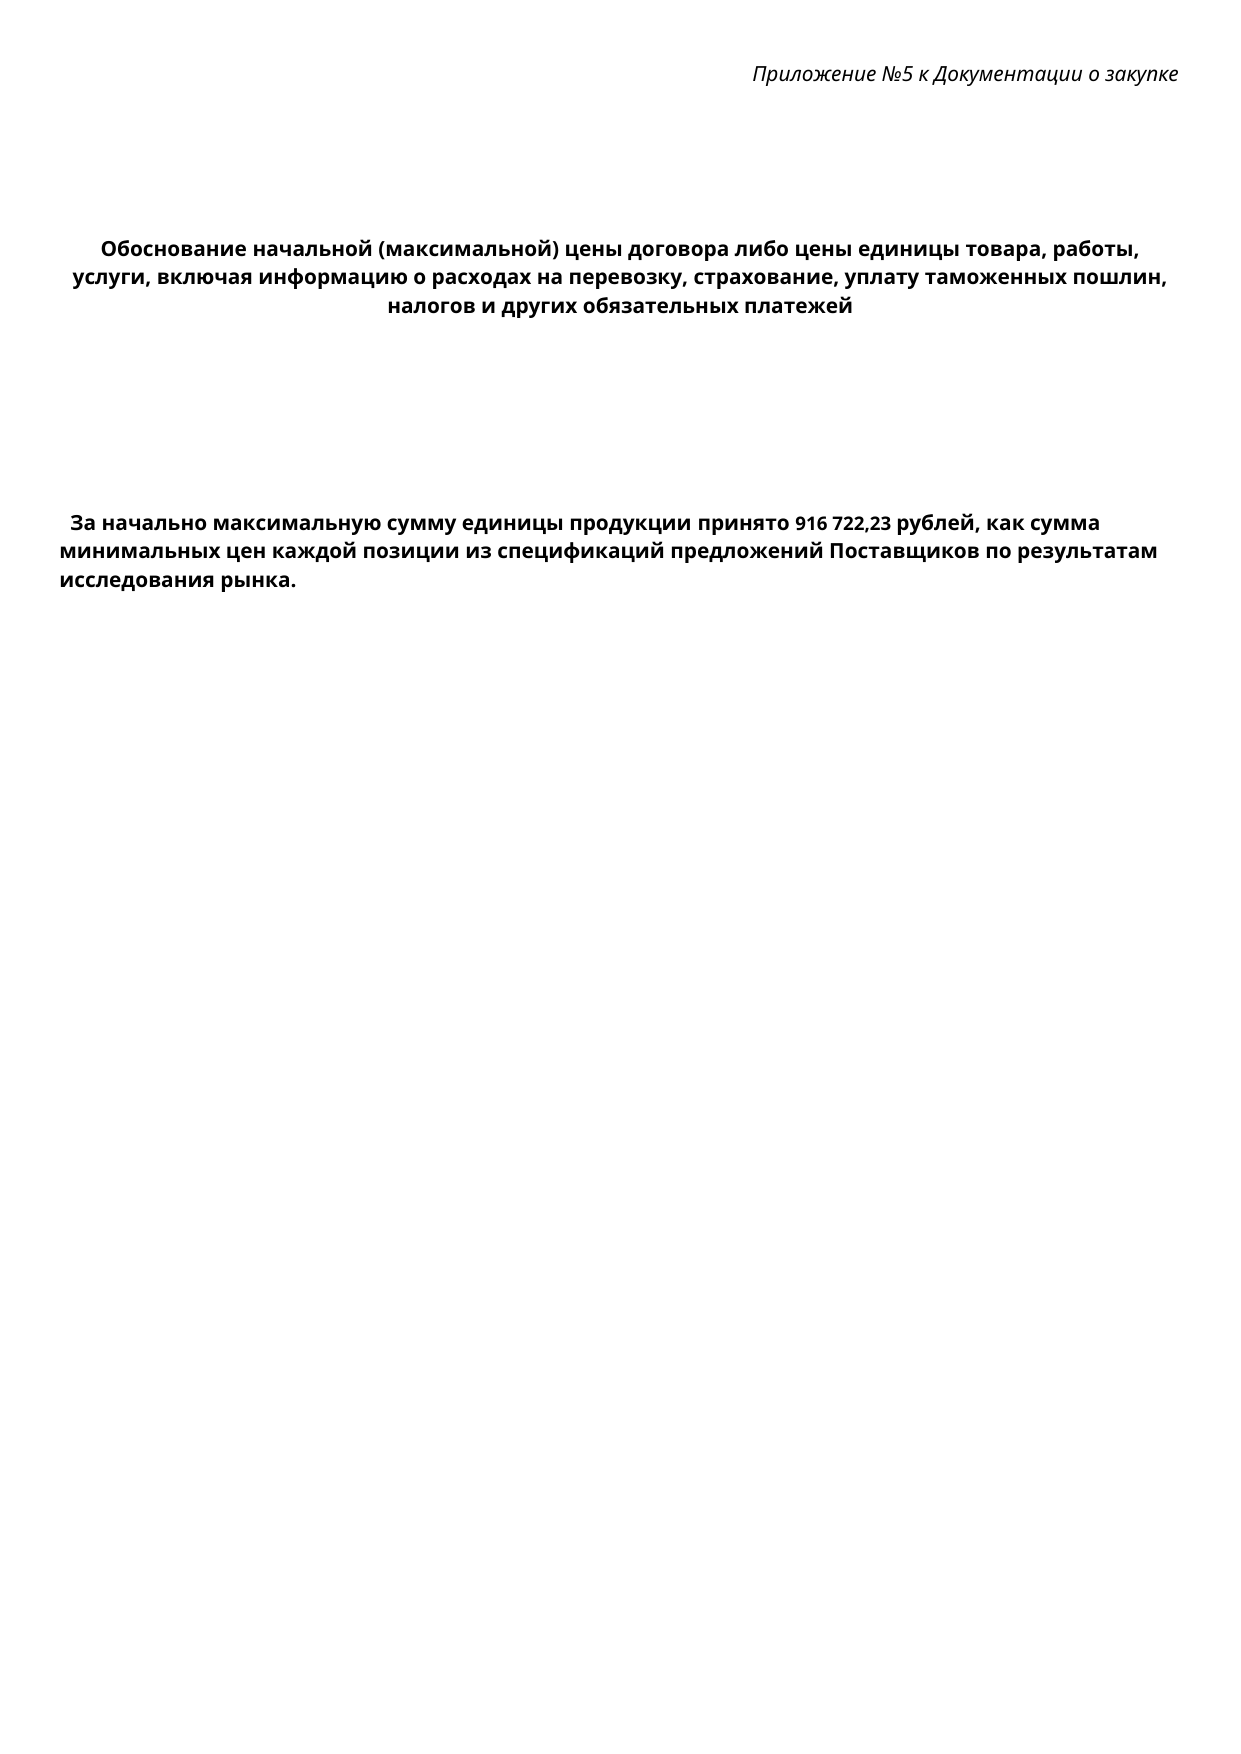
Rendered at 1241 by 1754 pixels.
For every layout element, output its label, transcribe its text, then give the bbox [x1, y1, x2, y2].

list Приложение №5 к Документации о закупке [134, 59, 1181, 87]
text За начально максимальную сумму единицы продукции принято 916 722,23 рублей, как сумма минимальных цен каждой позиции из спецификаций предложений Поставщиков по результатам исследования рынка. [59, 508, 1181, 593]
text Обоснование начальной (максимальной) цены договора либо цены единицы товара, работы, услуги, включая информацию о расходах на перевозку, страхование, уплату таможенных пошлин, налогов и других обязательных платежей [59, 234, 1181, 319]
